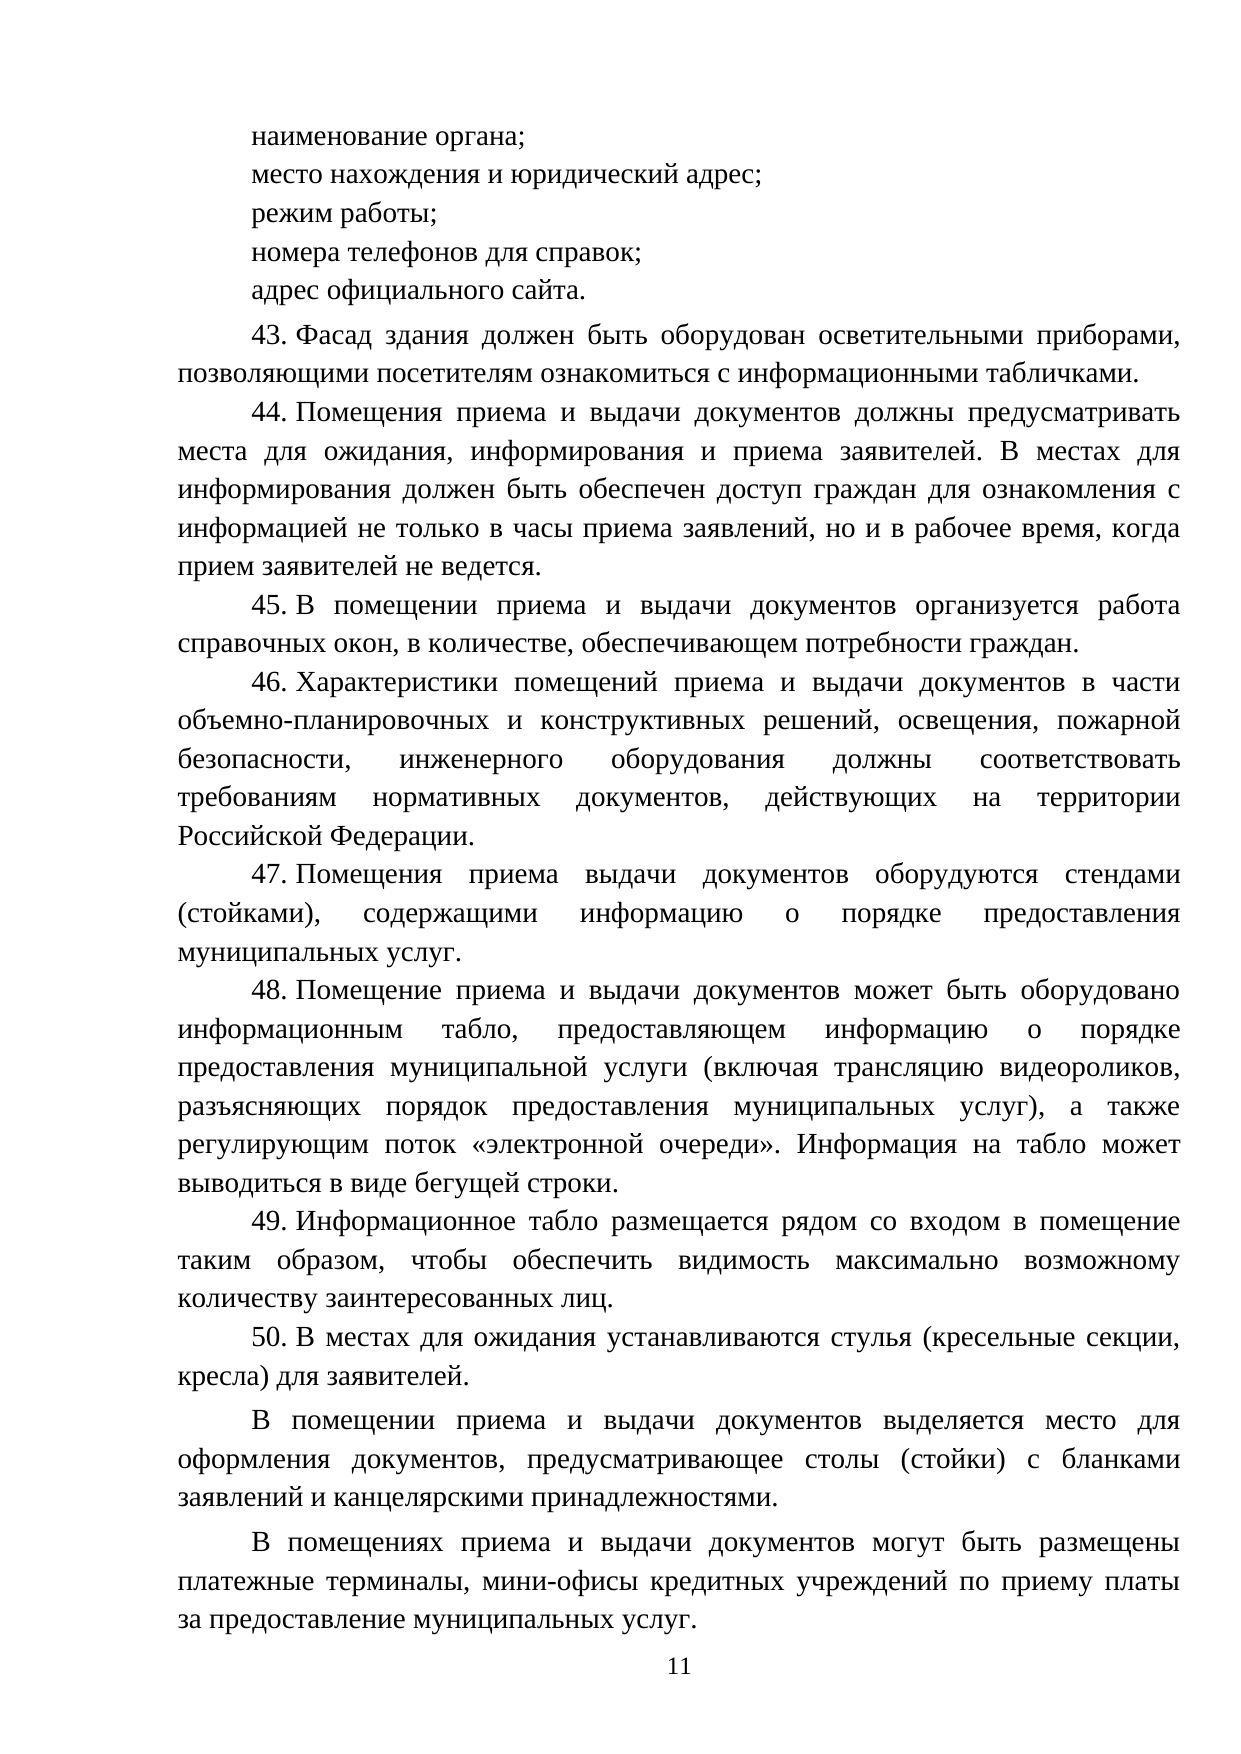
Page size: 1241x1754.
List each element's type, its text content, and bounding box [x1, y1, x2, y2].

list В помещении приема и выдачи документов организуется работа справочных окон, в количестве, обеспечивающем потребности граждан. [177, 587, 1181, 659]
text номера телефонов для справок; [177, 234, 1181, 267]
list Характеристики помещений приема и выдачи документов в части объемно-планировочных и конструктивных решений, освещения, пожарной безопасности, инженерного оборудования должны соответствовать требованиям нормативных документов, действующих на территории Российской Федерации. [177, 664, 1181, 852]
text В помещениях приема и выдачи документов могут быть размещены платежные терминалы, мини-офисы кредитных учреждений по приему платы за предоставление муниципальных услуг. [177, 1524, 1181, 1635]
list Помещение приема и выдачи документов может быть оборудовано информационным табло, предоставляющем информацию о порядке предоставления муниципальной услуги (включая трансляцию видеороликов, разъясняющих порядок предоставления муниципальных услуг), а также регулирующим поток «электронной очереди». Информация на табло может выводиться в виде бегущей строки. [177, 972, 1181, 1198]
list Информационное табло размещается рядом со входом в помещение таким образом, чтобы обеспечить видимость максимально возможному количеству заинтересованных лиц. [177, 1203, 1181, 1314]
text режим работы; [177, 195, 1181, 229]
text наименование органа; [177, 118, 1181, 152]
text В помещении приема и выдачи документов выделяется место для оформления документов, предусматривающее столы (стойки) с бланками заявлений и канцелярскими принадлежностями. [177, 1402, 1181, 1513]
list В местах для ожидания устанавливаются стулья (кресельные секции, кресла) для заявителей. [177, 1319, 1181, 1391]
text место нахождения и юридический адрес; [177, 157, 1181, 190]
list Помещения приема и выдачи документов должны предусматривать места для ожидания, информирования и приема заявителей. В местах для информирования должен быть обеспечен доступ граждан для ознакомления с информацией не только в часы приема заявлений, но и в рабочее время, когда прием заявителей не ведется. [177, 394, 1181, 582]
text адрес официального сайта. [177, 272, 1181, 306]
list Помещения приема выдачи документов оборудуются стендами (стойками), содержащими информацию о порядке предоставления муниципальных услуг. [177, 857, 1181, 967]
list Фасад здания должен быть оборудован осветительными приборами, позволяющими посетителям ознакомиться с информационными табличками. [177, 317, 1181, 389]
